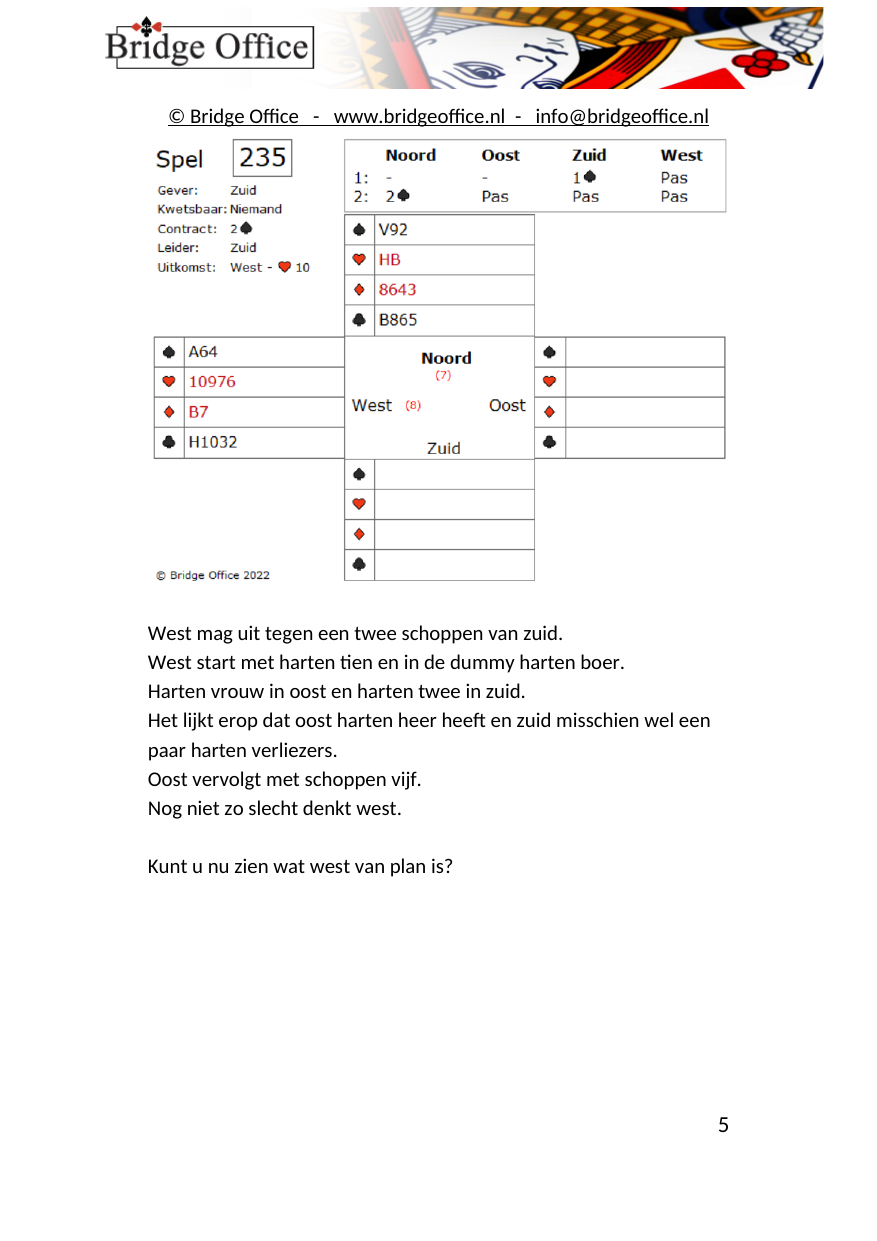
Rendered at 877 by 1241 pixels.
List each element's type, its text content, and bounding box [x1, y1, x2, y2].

text Harten vrouw in oost en harten twee in zuid. [148, 678, 729, 704]
text Oost vervolgt met schoppen vijf. [148, 766, 729, 791]
text Het lijkt erop dat oost harten heer heeft en zuid misschien wel een paar harten verliezers. [148, 708, 729, 762]
text Kunt u nu zien wat west van plan is? [148, 853, 729, 879]
picture [147, 132, 730, 587]
text West mag uit tegen een twee schoppen van zuid. [148, 620, 729, 646]
picture [78, 7, 824, 89]
text West start met harten tien en in de dummy harten boer. [148, 649, 729, 675]
text Nog niet zo slecht denkt west. [148, 795, 729, 821]
